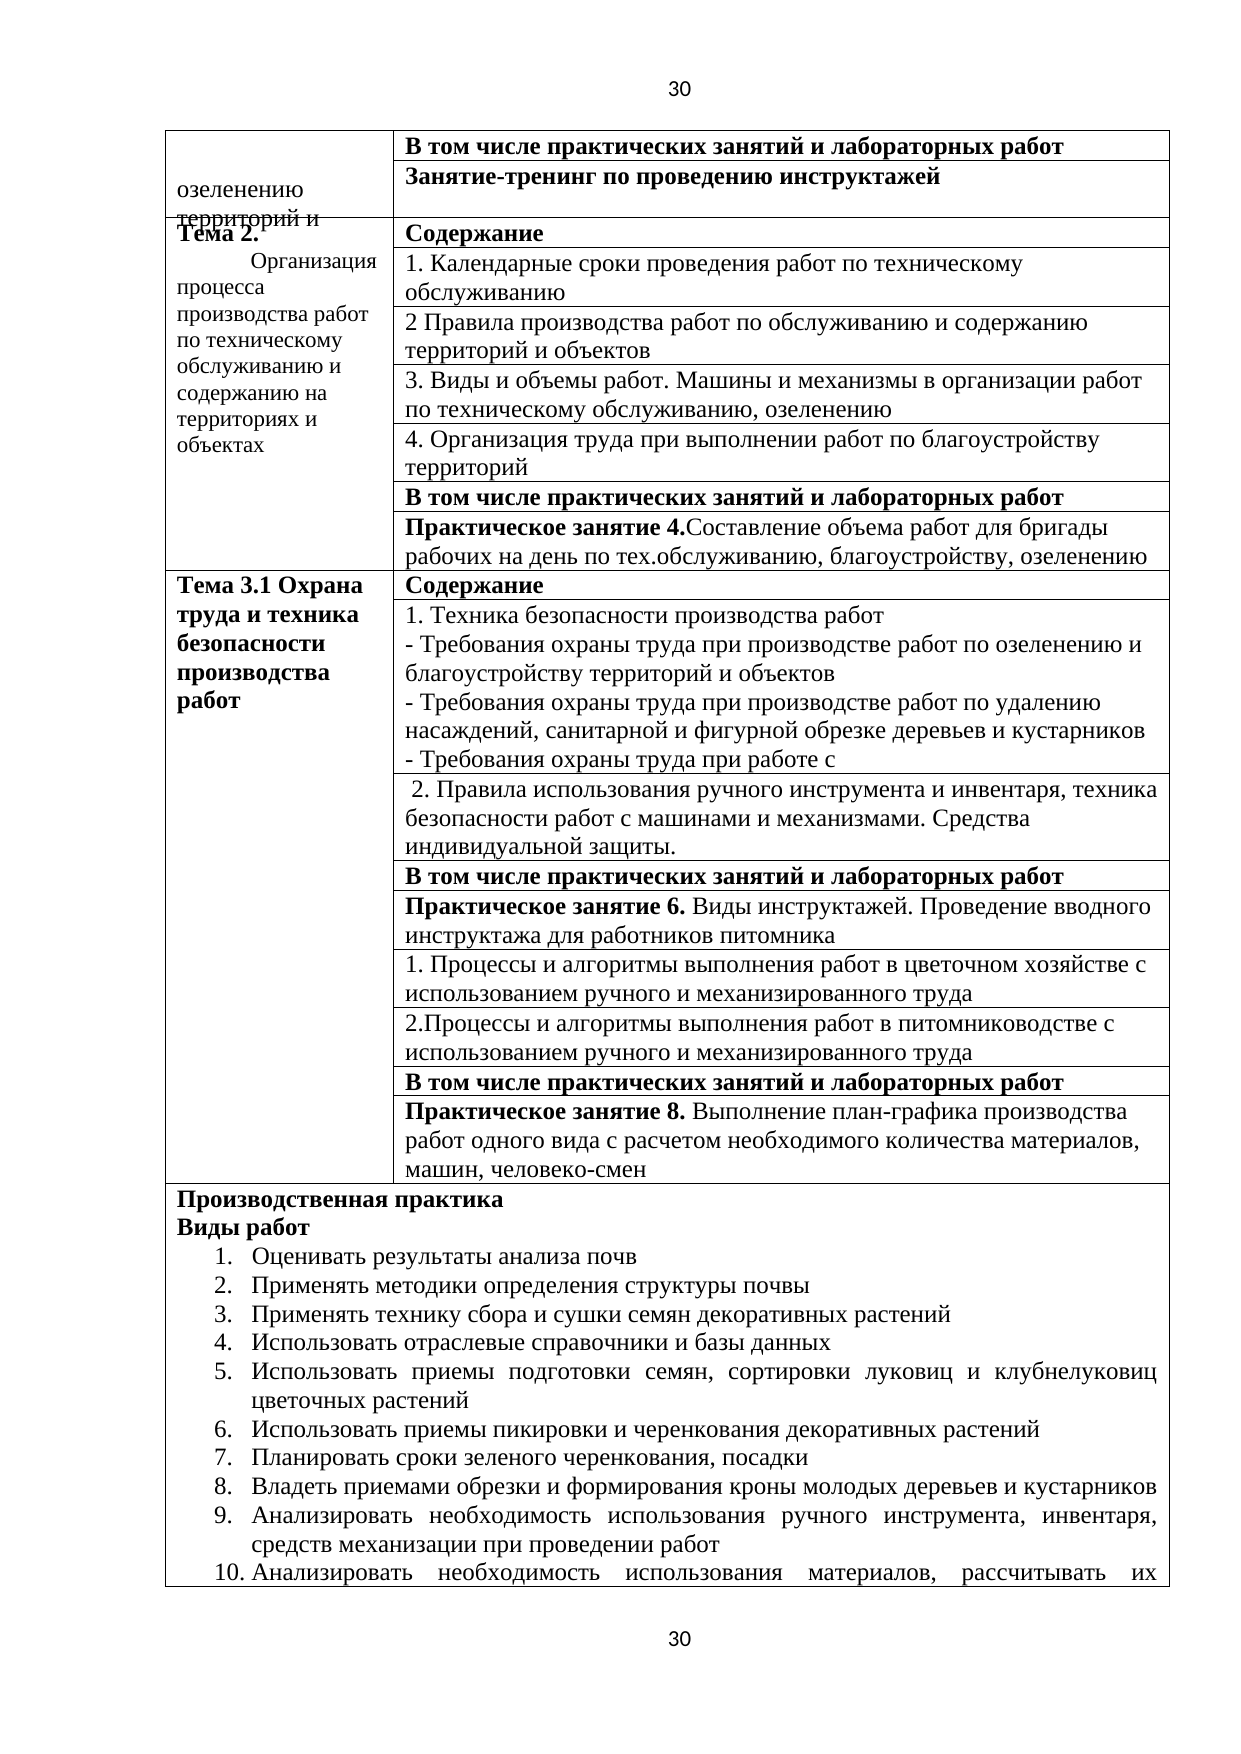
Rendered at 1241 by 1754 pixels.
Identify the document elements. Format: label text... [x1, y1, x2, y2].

table_cell Практическое занятие 4.Составление объема работ для бригады рабочих на день по тех.обслуживанию, благоустройству, озеленению [394, 512, 1169, 569]
table_cell 1. Календарные сроки проведения работ по техническому обслуживанию [394, 248, 1169, 306]
table_cell Практическое занятие 6. Виды инструктажей. Проведение вводного инструктажа для работников питомника [394, 891, 1169, 948]
table_cell 2.Процессы и алгоритмы выполнения работ в питомниководстве с использованием ручного и механизированного труда [394, 1008, 1169, 1066]
table_cell В том числе практических занятий и лабораторных работ [394, 861, 1169, 890]
table_cell 4. Организация труда при выполнении работ по благоустройству территорий [394, 424, 1169, 481]
table_cell Содержание [394, 218, 1169, 247]
table_cell Занятие-тренинг по проведению инструктажей [394, 161, 1169, 217]
table_cell 1. Техника безопасности производства работ - Требования охраны труда при производстве работ по озеленению и благоустройству территорий и объектов - Требования охраны труда при производстве работ по удалению насаждений, санитарной и фигурной обрезке деревьев и кустарников - Требования охраны труда при работе с [394, 600, 1169, 773]
table_cell 2. Правила использования ручного инструмента и инвентаря, техника безопасности работ с машинами и механизмами. Средства индивидуальной защиты. [394, 774, 1169, 860]
table_cell Тема 2. Организация процесса производства работ по техническому обслуживанию и содержанию на территориях и объектах [166, 218, 393, 569]
table_cell 3. Виды и объемы работ. Машины и механизмы в организации работ по техническому обслуживанию, озеленению [394, 365, 1169, 423]
table_cell Практическое занятие 8. Выполнение план-графика производства работ одного вида с расчетом необходимого количества материалов, машин, человеко-смен [394, 1096, 1169, 1183]
table_cell В том числе практических занятий и лабораторных работ [394, 1067, 1169, 1095]
table_cell Содержание [394, 571, 1169, 599]
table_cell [166, 1184, 1169, 1586]
table_cell Тема 3.1 Охрана труда и техника безопасности производства работ [166, 571, 393, 1183]
table_cell 2 Правила производства работ по обслуживанию и содержанию территорий и объектов [394, 307, 1169, 364]
table_cell В том числе практических занятий и лабораторных работ [394, 482, 1169, 511]
table_cell 1. Процессы и алгоритмы выполнения работ в цветочном хозяйстве с использованием ручного и механизированного труда [394, 950, 1169, 1007]
table_cell В том числе практических занятий и лабораторных работ [394, 131, 1169, 160]
